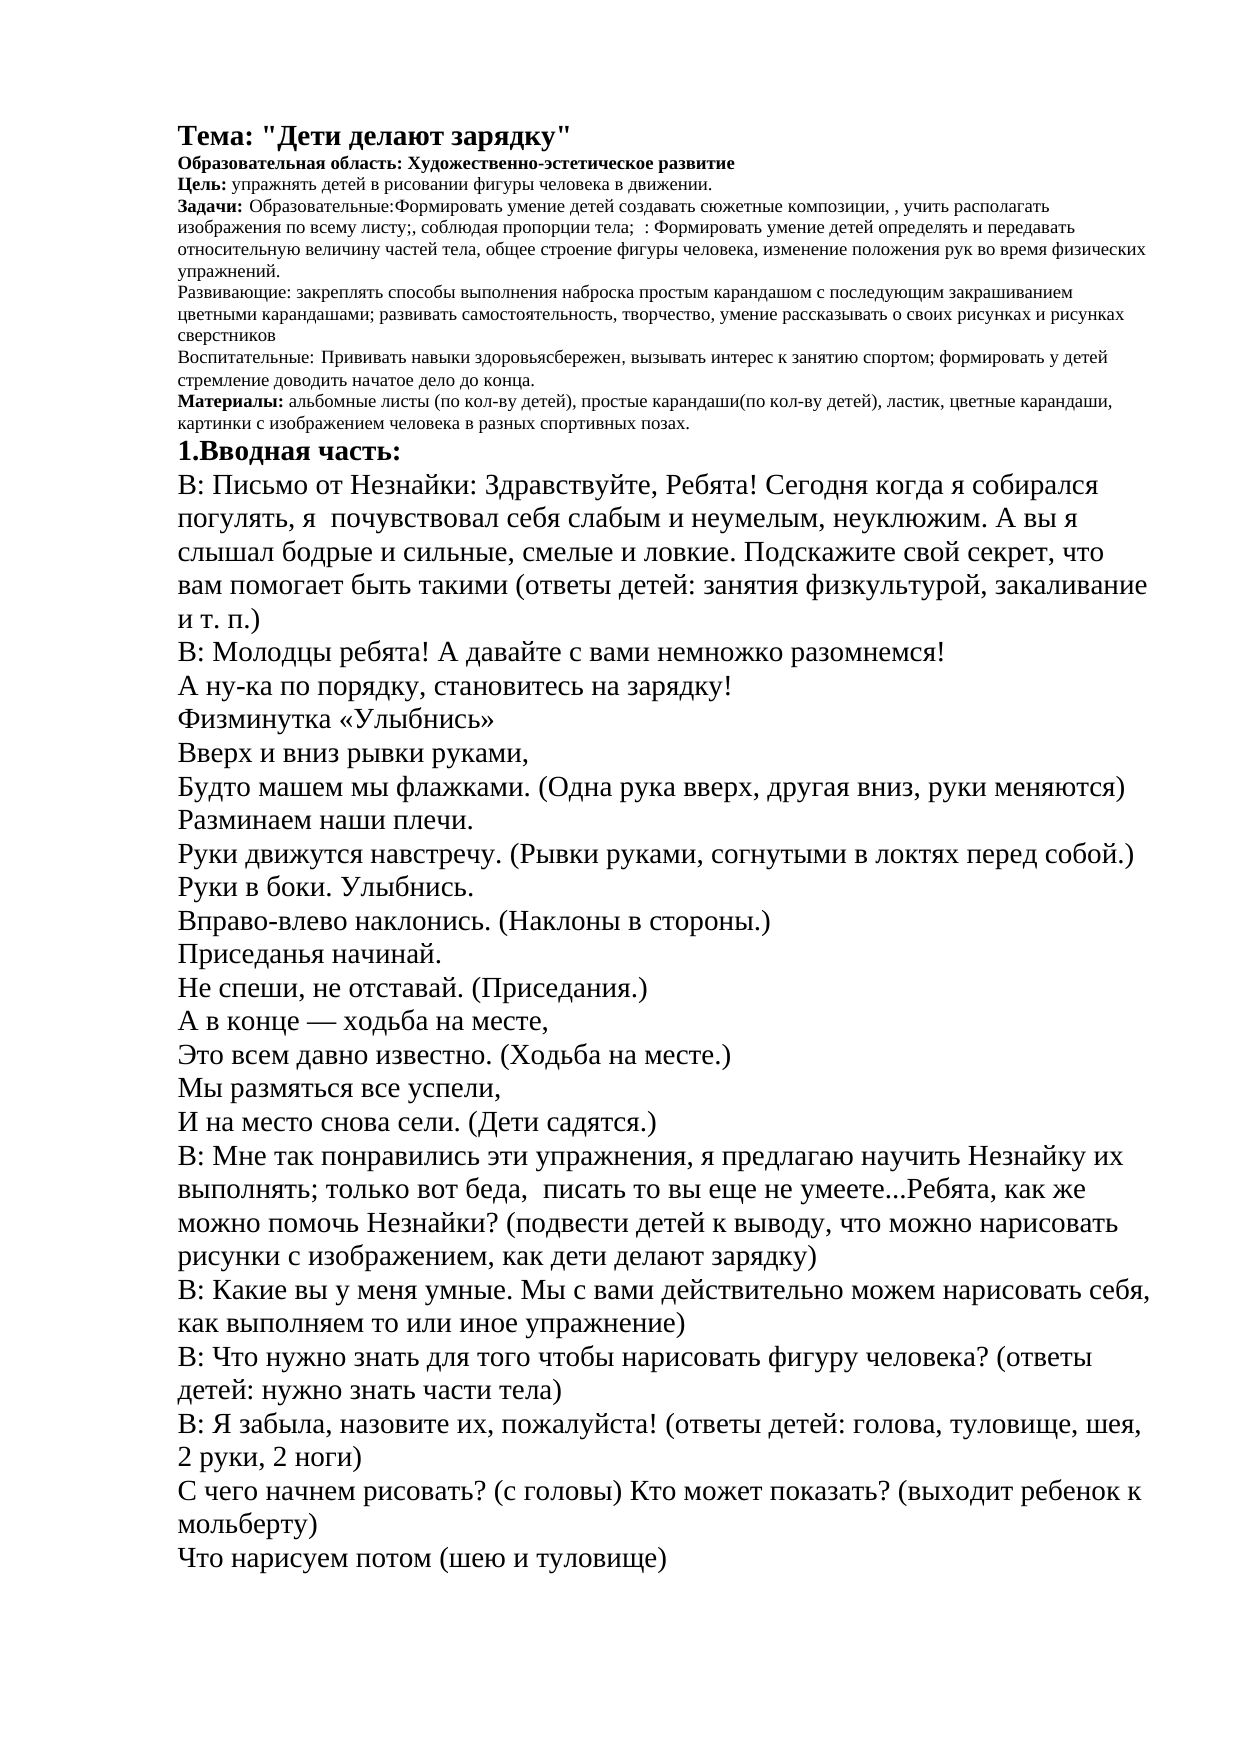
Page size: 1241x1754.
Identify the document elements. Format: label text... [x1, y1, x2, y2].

text Образовательная область: Художественно-эстетическое развитие [177, 152, 1152, 173]
text Развивающие: закреплять способы выполнения наброска простым карандашом с последующим закрашиванием цветными карандашами; развивать самостоятельность, творчество, умение рассказывать о своих рисунках и рисунках сверстников [177, 281, 1152, 346]
text Будто машем мы флажками. (Одна рука вверх, другая вниз, руки меняются) [177, 769, 1152, 802]
text Цель: упражнять детей в рисовании фигуры человека в движении. [177, 173, 1152, 195]
text Материалы: альбомные листы (по кол-ву детей), простые карандаши(по кол-ву детей), ластик, цветные карандаши, картинки с изображением человека в разных спортивных позах. [177, 390, 1152, 433]
text Руки в боки. Улыбнись. [177, 869, 1152, 903]
text Задачи: Образовательные:Формировать умение детей создавать сюжетные композиции, , учить располагать изображения по всему листу;, соблюдая пропорции тела; : Формировать умение детей определять и передавать относительную величину частей тела, общее строение фигуры человека, изменение положения рук во время физических упражнений. [177, 195, 1152, 281]
text И на место снова сели. (Дети садятся.) [177, 1104, 1152, 1138]
text В: Какие вы у меня умные. Мы с вами действительно можем нарисовать себя, как выполняем то или иное упражнение) [177, 1272, 1152, 1339]
text Не спеши, не отставай. (Приседания.) [177, 970, 1152, 1003]
text Приседанья начинай. [177, 936, 1152, 970]
text 1.Вводная часть: [177, 433, 1152, 467]
text Физминутка «Улыбнись» [177, 702, 1152, 735]
text В: Мне так понравились эти упражнения, я предлагаю научить Незнайку их выполнять; только вот беда, писать то вы еще не умеете...Ребята, как же можно помочь Незнайки? (подвести детей к выводу, что можно нарисовать рисунки с изображением, как дети делают зарядку) [177, 1138, 1152, 1272]
text Что нарисуем потом (шею и туловище) [177, 1540, 1152, 1574]
text Тема: "Дети делают зарядку" [177, 118, 1152, 152]
text Разминаем наши плечи. [177, 802, 1152, 836]
text Мы размяться все успели, [177, 1071, 1152, 1104]
text В: Что нужно знать для того чтобы нарисовать фигуру человека? (ответы детей: нужно знать части тела) [177, 1339, 1152, 1406]
text Вверх и вниз рывки руками, [177, 735, 1152, 769]
text В: Я забыла, назовите их, пожалуйста! (ответы детей: голова, туловище, шея, 2 руки, 2 ноги) [177, 1406, 1152, 1473]
text Руки движутся навстречу. (Рывки руками, согнутыми в локтях перед собой.) [177, 836, 1152, 869]
text В: Письмо от Незнайки: Здравствуйте, Ребята! Сегодня когда я собирался погулять, я почувствовал себя слабым и неумелым, неуклюжим. А вы я слышал бодрые и сильные, смелые и ловкие. Подскажите свой секрет, что вам помогает быть такими (ответы детей: занятия физкультурой, закаливание и т. п.) [177, 467, 1152, 634]
text Воспитательные: Прививать навыки здоровьясбережен, вызывать интерес к занятию спортом; формировать у детей стремление доводить начатое дело до конца. [177, 346, 1152, 390]
text С чего начнем рисовать? (с головы) Кто может показать? (выходит ребенок к мольберту) [177, 1473, 1152, 1540]
text А ну-ка по порядку, становитесь на зарядку! [177, 668, 1152, 702]
text Вправо-влево наклонись. (Наклоны в стороны.) [177, 903, 1152, 936]
text В: Молодцы ребята! А давайте с вами немножко разомнемся! [177, 634, 1152, 668]
text А в конце — ходьба на месте, [177, 1003, 1152, 1037]
text Это всем давно известно. (Ходьба на месте.) [177, 1037, 1152, 1071]
